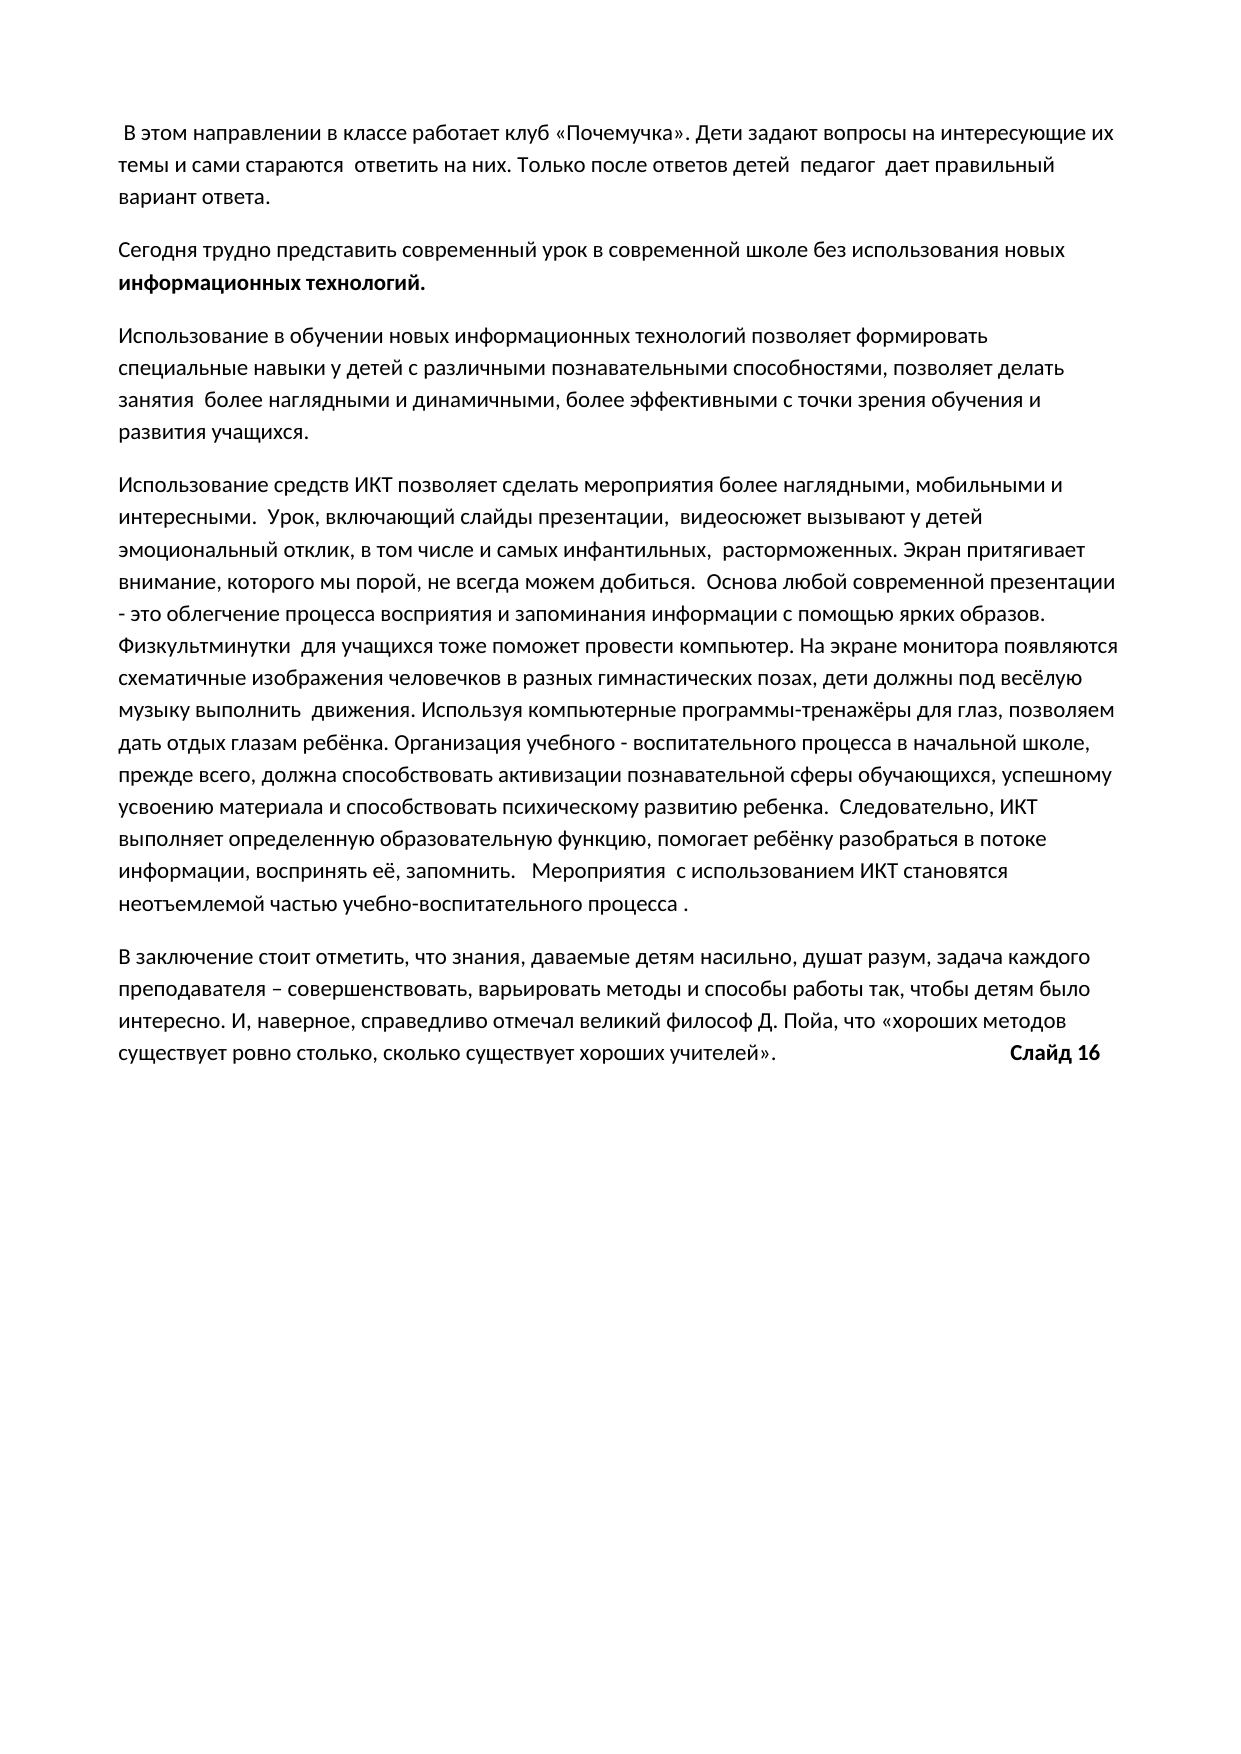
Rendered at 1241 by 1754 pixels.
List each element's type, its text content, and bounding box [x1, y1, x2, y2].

text В заключение стоит отметить, что знания, даваемые детям насильно, душат разум, задача каждого преподавателя – совершенствовать, варьировать методы и способы работы так, чтобы детям было интересно. И, наверное, справедливо отмечал великий философ Д. Пойа, что «хороших методов существует ровно столько, сколько существует хороших учителей». Слайд 16 [118, 942, 1122, 1066]
text Использование в обучении новых информационных технологий позволяет формировать специальные навыки у детей с различными познавательными способностями, позволяет делать занятия более наглядными и динамичными, более эффективными с точки зрения обучения и развития учащихся. [118, 321, 1122, 445]
text Сегодня трудно представить современный урок в современной школе без использования новых информационных технологий. [118, 236, 1122, 296]
text В этом направлении в классе работает клуб «Почемучка». Дети задают вопросы на интересующие их темы и сами стараются ответить на них. Только после ответов детей педагог дает правильный вариант ответа. [118, 118, 1122, 211]
text Использование средств ИКТ позволяет сделать мероприятия более наглядными, мобильными и интересными. Урок, включающий слайды презентации, видеосюжет вызывают у детей эмоциональный отклик, в том числе и самых инфантильных, расторможенных. Экран притягивает внимание, которого мы порой, не всегда можем добиться. Основа любой современной презентации - это облегчение процесса восприятия и запоминания информации с помощью ярких образов. Физкультминутки для учащихся тоже поможет провести компьютер. На экране монитора появляются схематичные изображения человечков в разных гимнастических позах, дети должны под весёлую музыку выполнить движения. Используя компьютерные программы-тренажёры для глаз, позволяем дать отдых глазам ребёнка. Организация учебного - воспитательного процесса в начальной школе, прежде всего, должна способствовать активизации познавательной сферы обучающихся, успешному усвоению материала и способствовать психическому развитию ребенка. Следовательно, ИКТ выполняет определенную образовательную функцию, помогает ребёнку разобраться в потоке информации, воспринять её, запомнить. Мероприятия с использованием ИКТ становятся неотъемлемой частью учебно-воспитательного процесса . [118, 470, 1122, 917]
